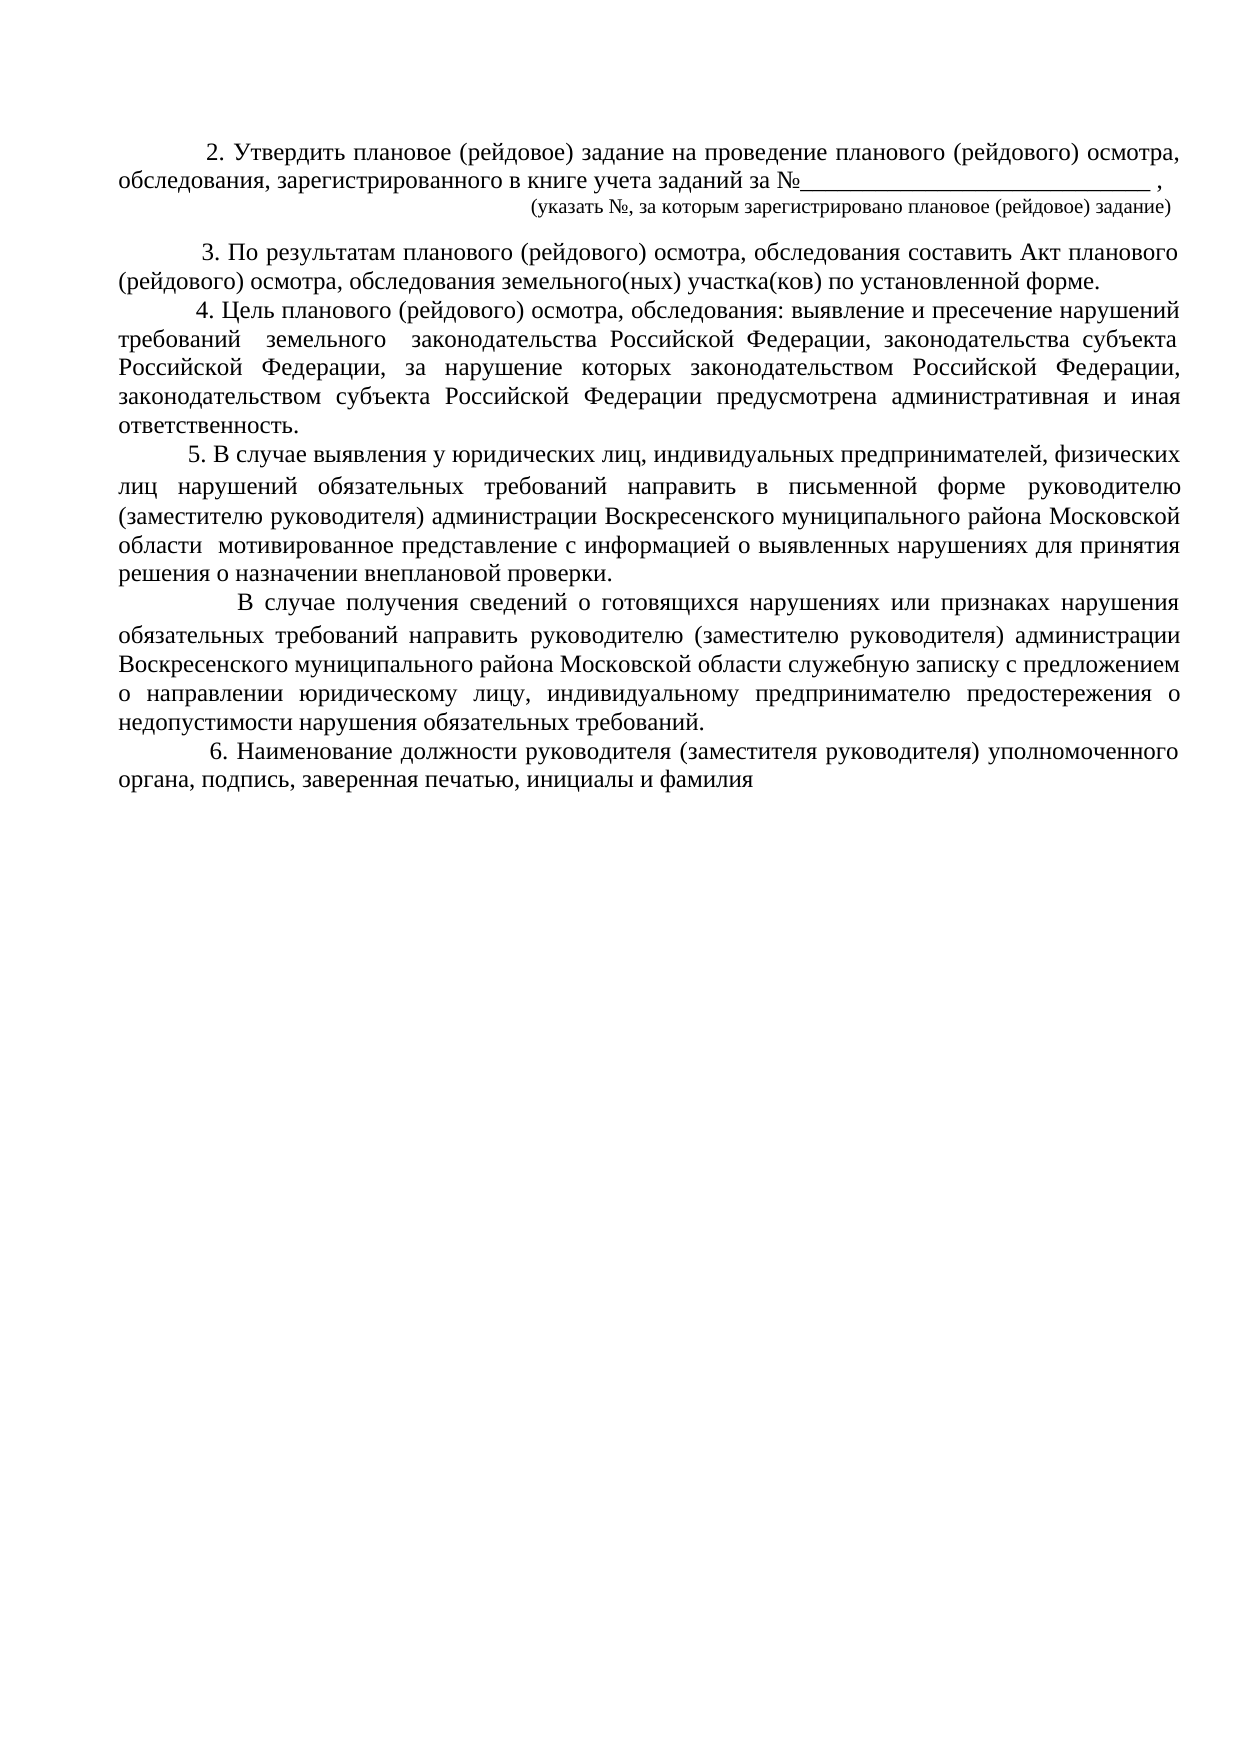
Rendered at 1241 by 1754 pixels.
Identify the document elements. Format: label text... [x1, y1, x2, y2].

text 4. Цель планового (рейдового) осмотра, обследования: выявление и пресечение нарушений требований земельного законодательства Российской Федерации, законодательства субъекта [118, 295, 1181, 352]
text 5. В случае выявления у юридических лиц, индивидуальных предпринимателей, физических лиц нарушений обязательных требований направить в письменной форме руководителю (заместителю руководителя) администрации Воскресенского муниципального района Московской области мотивированное представление с информацией о выявленных нарушениях для принятия решения о назначении внеплановой проверки. [118, 439, 1181, 587]
text (указать №, за которым зарегистрировано плановое (рейдовое) задание) [118, 194, 1181, 218]
text Российской Федерации, за нарушение которых законодательством Российской Федерации, законодательством субъекта Российской Федерации предусмотрена административная и иная ответственность. [118, 352, 1181, 439]
text 2. Утвердить плановое (рейдовое) задание на проведение планового (рейдового) осмотра, обследования, зарегистрированного в книге учета заданий за №____________________________ , [118, 137, 1181, 194]
text 6. Наименование должности руководителя (заместителя руководителя) уполномоченного органа, подпись, заверенная печатью, инициалы и фамилия [118, 736, 1181, 793]
text 3. По результатам планового (рейдового) осмотра, обследования составить Акт планового (рейдового) осмотра, обследования земельного(ных) участка(ков) по установленной форме. [118, 237, 1181, 295]
text В случае получения сведений о готовящихся нарушениях или признаках нарушения обязательных требований направить руководителю (заместителю руководителя) администрации Воскресенского муниципального района Московской области служебную записку с предложением о направлении юридическому лицу, индивидуальному предпринимателю предостережения о недопустимости нарушения обязательных требований. [118, 587, 1181, 736]
